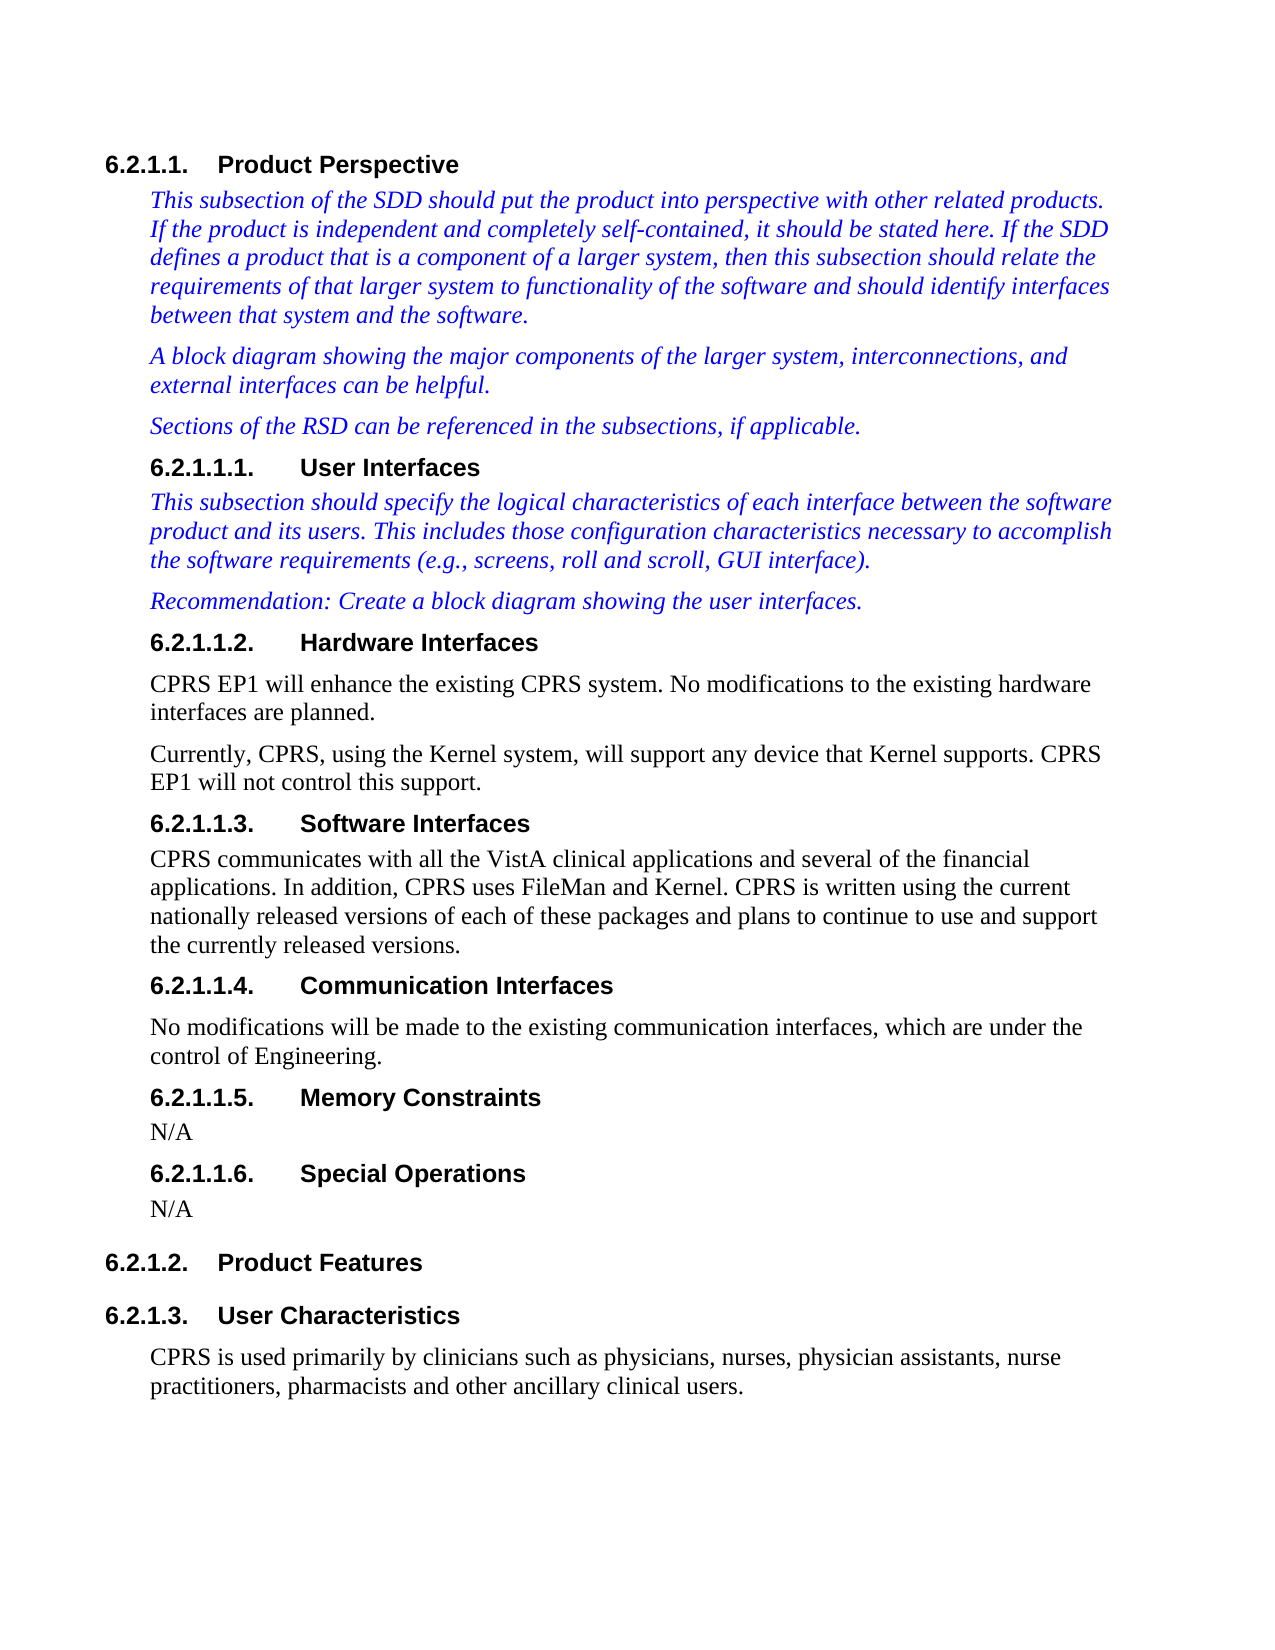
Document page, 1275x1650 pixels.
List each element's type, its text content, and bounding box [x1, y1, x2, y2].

text Sections of the RSD can be referenced in the subsections, if applicable. [150, 411, 1125, 440]
list CPRS communicates with all the VistA clinical applications and several of the financial applications. In addition, CPRS uses FileMan and Kernel. CPRS is written using the current nationally released versions of each of these packages and plans to continue to use and support the currently released versions. [150, 844, 1125, 959]
subtitle Product Perspective [105, 150, 1125, 179]
text This subsection should specify the logical characteristics of each interface between the software product and its users. This includes those configuration characteristics necessary to accomplish the software requirements (e.g., screens, roll and scroll, GUI interface). [150, 487, 1125, 574]
text N/A [150, 1194, 1125, 1222]
text No modifications will be made to the existing communication interfaces, which are under the control of Engineering. [150, 1012, 1125, 1070]
text A block diagram showing the major components of the larger system, interconnections, and external interfaces can be helpful. [150, 341, 1125, 399]
text This subsection of the SDD should put the product into perspective with other related products. If the product is independent and completely self-contained, it should be stated here. If the SDD defines a product that is a component of a larger system, then this subsection should relate the requirements of that larger system to functionality of the software and should identify interfaces between that system and the software. [150, 185, 1125, 329]
text N/A [150, 1117, 1125, 1146]
text Recommendation: Create a block diagram showing the user interfaces. [150, 586, 1125, 615]
subtitle Product Features [105, 1247, 1125, 1276]
text CPRS EP1 will enhance the existing CPRS system. No modifications to the existing hardware interfaces are planned. [150, 669, 1125, 726]
subtitle Communication Interfaces [150, 971, 1125, 1000]
subtitle Software Interfaces [150, 809, 1125, 837]
subtitle Hardware Interfaces [150, 627, 1125, 656]
subtitle User Characteristics [105, 1301, 1125, 1330]
subtitle Memory Constraints [150, 1082, 1125, 1111]
text Currently, CPRS, using the Kernel system, will support any device that Kernel supports. CPRS EP1 will not control this support. [150, 739, 1125, 796]
text CPRS is used primarily by clinicians such as physicians, nurses, physician assistants, nurse practitioners, pharmacists and other ancillary clinical users. [150, 1342, 1125, 1400]
subtitle Special Operations [150, 1159, 1125, 1187]
subtitle User Interfaces [150, 452, 1125, 481]
